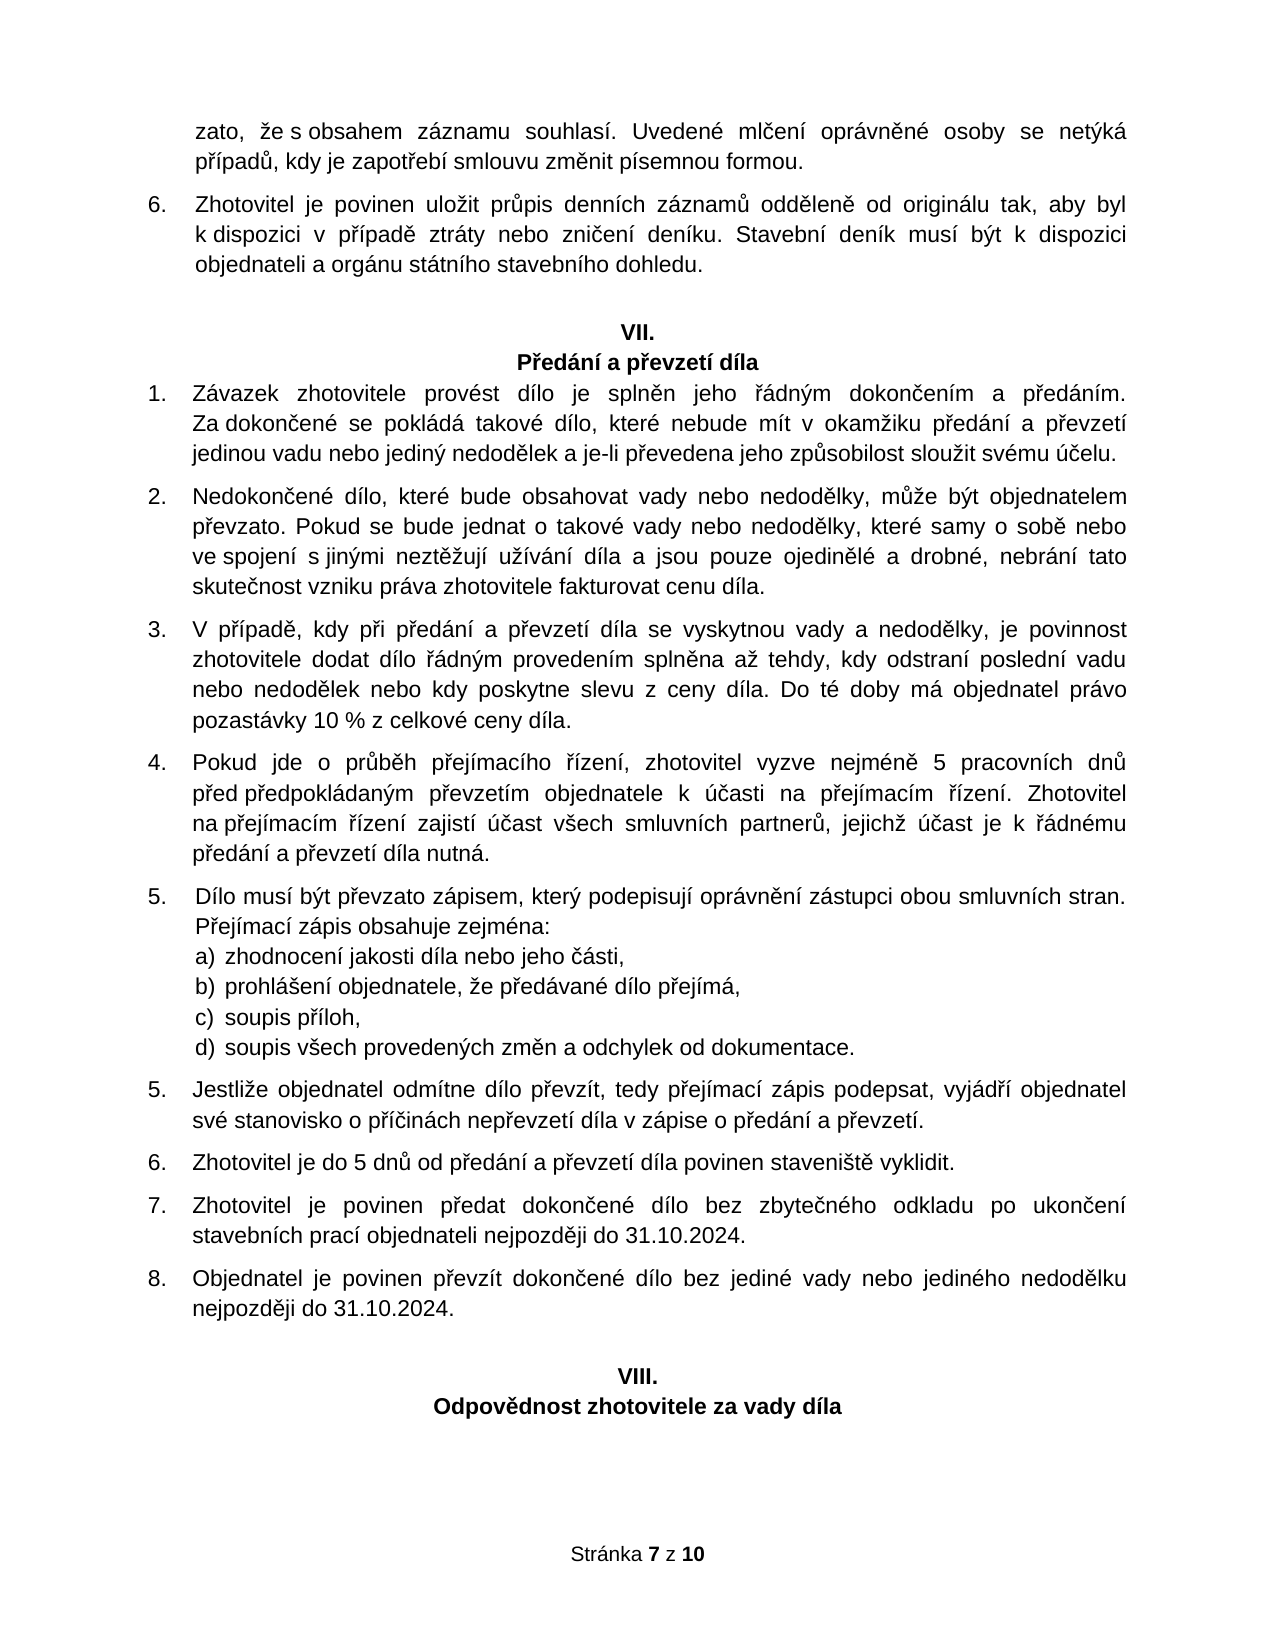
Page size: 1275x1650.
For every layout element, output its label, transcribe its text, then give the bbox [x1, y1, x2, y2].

text d) soupis všech provedených změn a odchylek od dokumentace. [195, 1034, 1127, 1060]
text 6. Zhotovitel je povinen uložit průpis denních záznamů odděleně od originálu tak, aby byl k dispozici v případě ztráty nebo zničení deníku. Stavební deník musí být k dispozici objednateli a orgánu státního stavebního dohledu. [148, 191, 1127, 278]
list Jestliže objednatel odmítne dílo převzít, tedy přejímací zápis podepsat, vyjádří objednatel své stanovisko o příčinách nepřevzetí díla v zápise o předání a převzetí. [148, 1076, 1127, 1133]
list V případě, kdy při předání a převzetí díla se vyskytnou vady a nedodělky, je povinnost zhotovitele dodat dílo řádným provedením splněna až tehdy, kdy odstraní poslední vadu nebo nedodělek nebo kdy poskytne slevu z ceny díla. Do té doby má objednatel právo pozastávky 10 % z celkové ceny díla. [148, 616, 1127, 733]
text a) zhodnocení jakosti díla nebo jeho části, [195, 943, 1127, 969]
list Nedokončené dílo, které bude obsahovat vady nebo nedodělky, může být objednatelem převzato. Pokud se bude jednat o takové vady nebo nedodělky, které samy o sobě nebo ve spojení s jinými neztěžují užívání díla a jsou pouze ojedinělé a drobné, nebrání tato skutečnost vzniku práva zhotovitele fakturovat cenu díla. [148, 483, 1127, 600]
text VII. Předání a převzetí díla [148, 319, 1127, 376]
text b) prohlášení objednatele, že předávané dílo přejímá, [195, 973, 1127, 1000]
text c) soupis příloh, [195, 1003, 1127, 1030]
text 5. Dílo musí být převzato zápisem, který podepisují oprávnění zástupci obou smluvních stran. Přejímací zápis obsahuje zejména: [148, 883, 1127, 939]
list Závazek zhotovitele provést dílo je splněn jeho řádným dokončením a předáním. Za dokončené se pokládá takové dílo, které nebude mít v okamžiku předání a převzetí jedinou vadu nebo jediný nedodělek a je-li převedena jeho způsobilost sloužit svému účelu. [148, 379, 1127, 466]
list Zhotovitel je do 5 dnů od předání a převzetí díla povinen staveniště vyklidit. [148, 1149, 1127, 1176]
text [148, 118, 1127, 175]
list Objednatel je povinen převzít dokončené dílo bez jediné vady nebo jediného nedodělku nejpozději do 31.10.2024. [148, 1265, 1127, 1322]
list Zhotovitel je povinen předat dokončené dílo bez zbytečného odkladu po ukončení stavebních prací objednateli nejpozději do 31.10.2024. [148, 1192, 1127, 1249]
text VIII. Odpovědnost zhotovitele za vady díla [148, 1363, 1127, 1419]
list Pokud jde o průběh přejímacího řízení, zhotovitel vyzve nejméně 5 pracovních dnů před předpokládaným převzetím objednatele k účasti na přejímacím řízení. Zhotovitel na přejímacím řízení zajistí účast všech smluvních partnerů, jejichž účast je k řádnému předání a převzetí díla nutná. [148, 749, 1127, 866]
